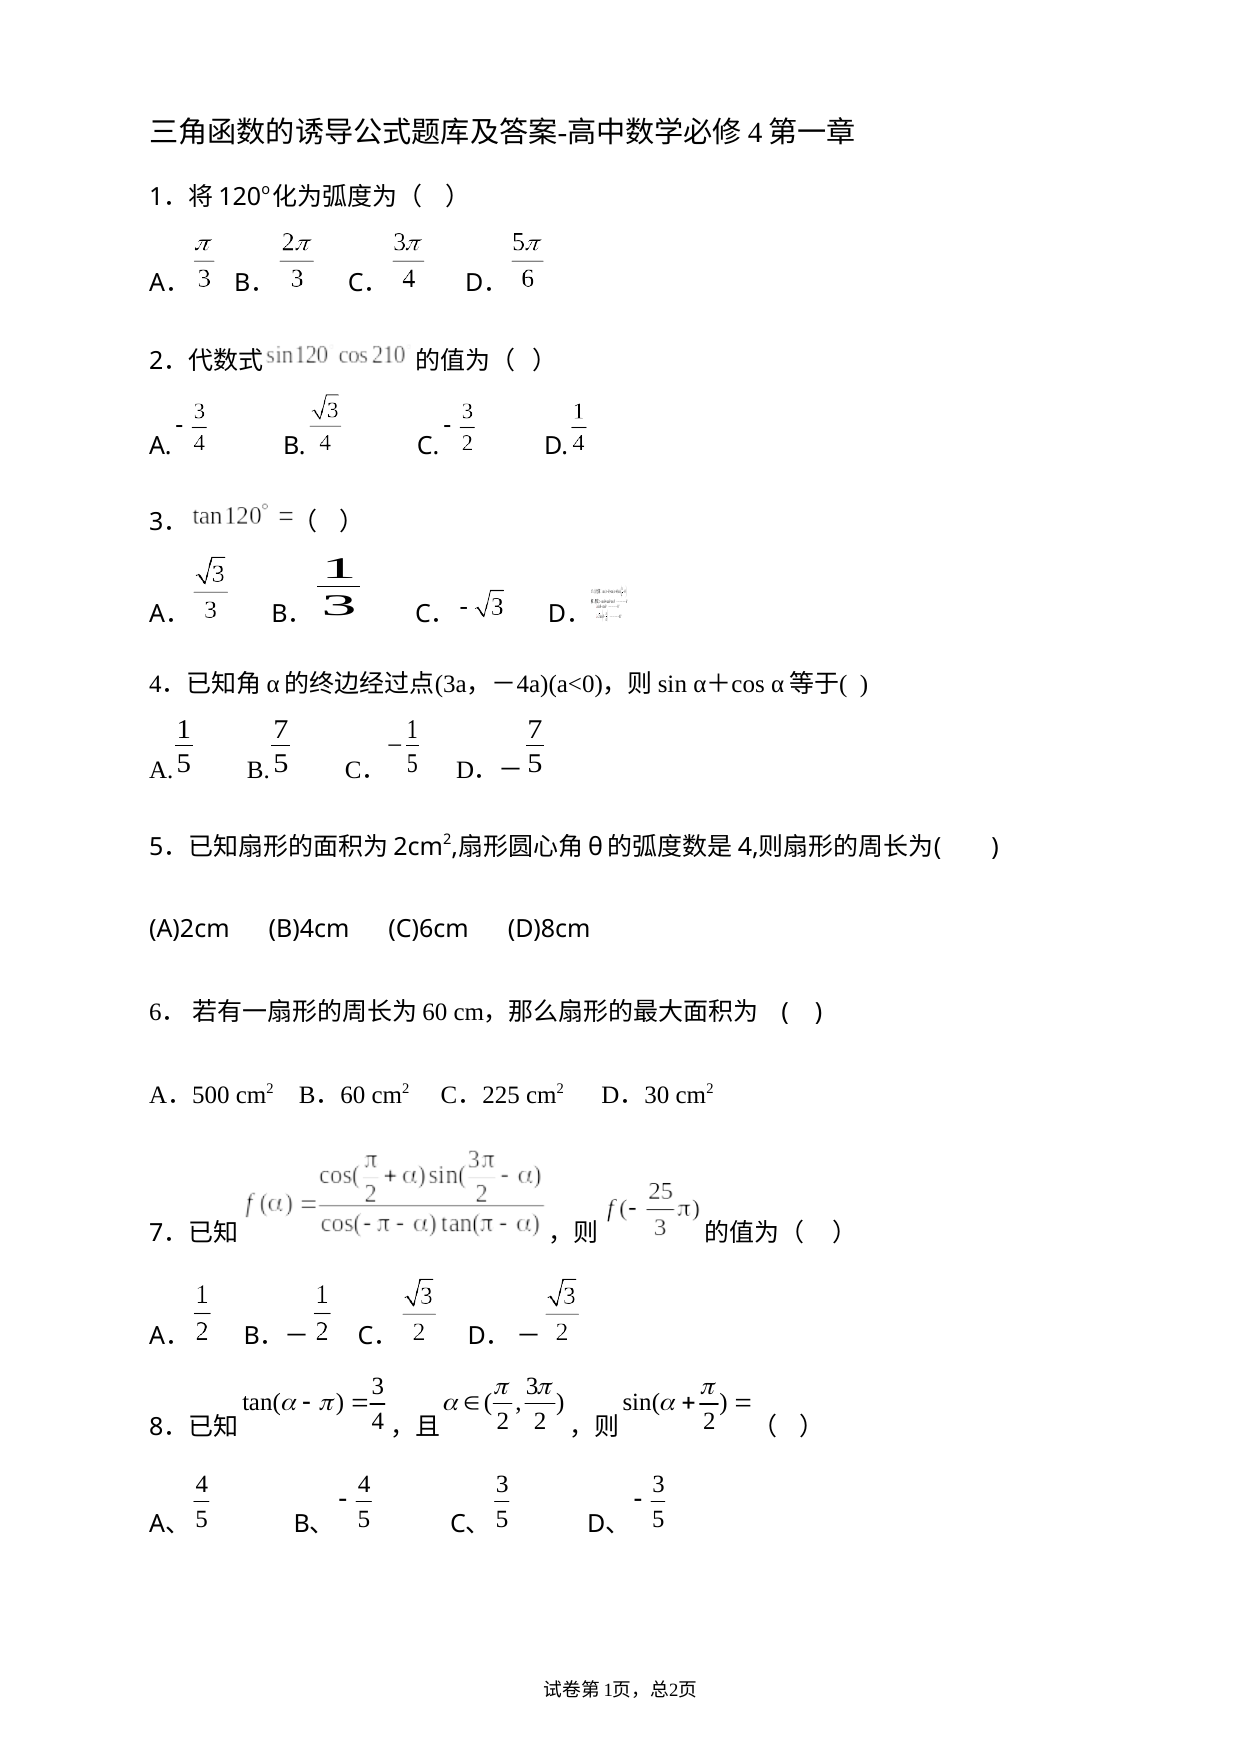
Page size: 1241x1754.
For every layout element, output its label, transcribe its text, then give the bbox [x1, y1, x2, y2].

text A、 B、 C、 D、 [149, 1468, 1091, 1566]
text 2．代数式的值为（ ） [149, 324, 1091, 389]
text 7．已知，则的值为（ ） [149, 1143, 1091, 1273]
text 5．已知扇形的面积为2cm2,扇形圆心角θ的弧度数是4,则扇形的周长为( ) [149, 812, 1091, 877]
text 4．已知角α的终边经过点(3a，－4a)(a<0)，则sin α＋cos α等于( ) [149, 649, 1091, 714]
text 1．将120o化为弧度为（ ） [149, 162, 1091, 227]
text (A)2cm (B)4cm (C)6cm (D)8cm [149, 895, 1091, 960]
text 8．已知，且，则（ ） [149, 1371, 1091, 1468]
text A． B． C． D． [149, 227, 1091, 324]
text 三角函数的诱导公式题库及答案-高中数学必修4第一章 [149, 97, 1091, 162]
text A. B. C. D. [149, 389, 1091, 487]
text 3．（ ） [149, 487, 1091, 552]
text 6． 若有一扇形的周长为60 cm，那么扇形的最大面积为 ( ) [149, 977, 1091, 1042]
text A． B． C． D． [149, 552, 1091, 649]
text A. B. C． D．－ [149, 714, 1091, 812]
text A． B．－ C． D． － [149, 1273, 1091, 1371]
text A．500 cm2 B．60 cm2 C．225 cm2 D．30 cm2 [149, 1060, 1091, 1125]
